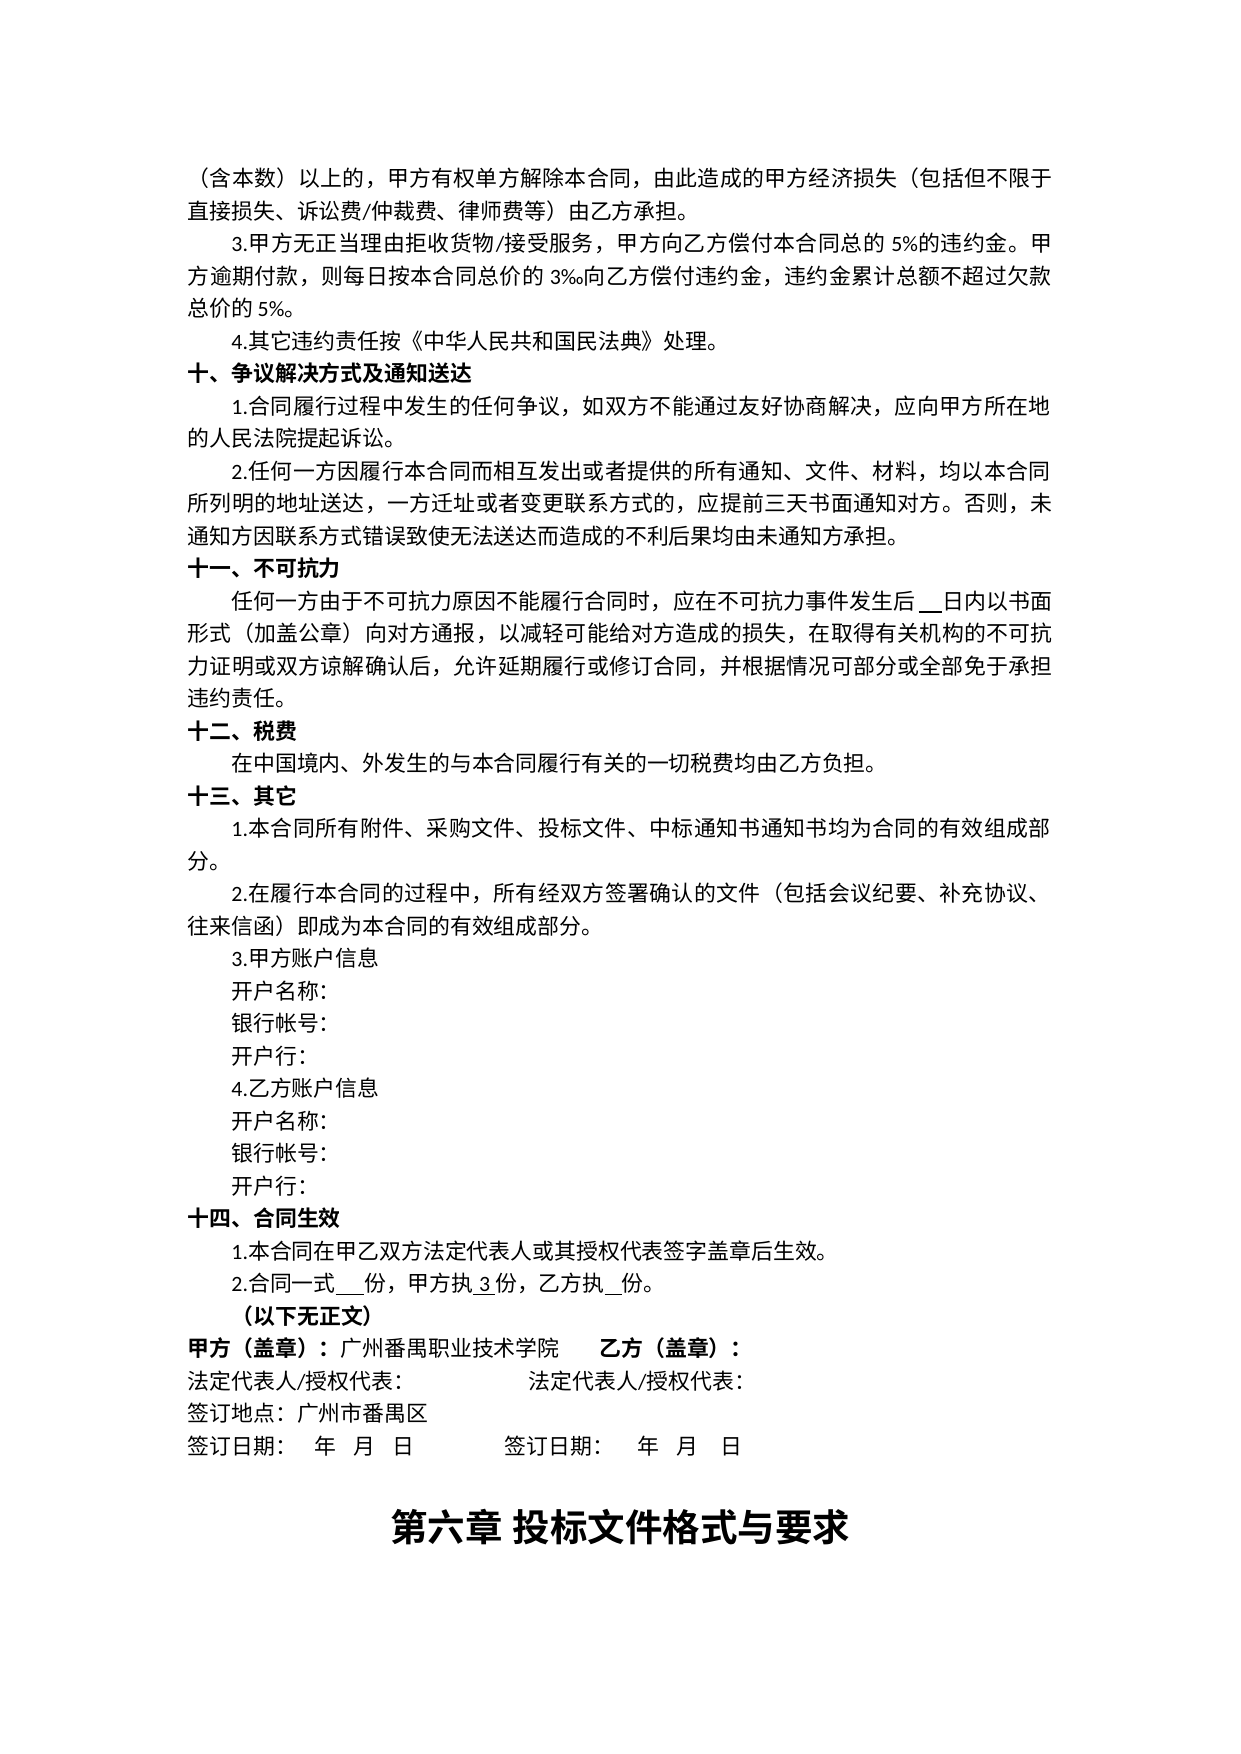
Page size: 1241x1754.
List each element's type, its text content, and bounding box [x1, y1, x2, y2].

text 1.合同履行过程中发生的任何争议，如双方不能通过友好协商解决，应向甲方所在地的人民法院提起诉讼。 [187, 389, 1053, 454]
text 1.本合同在甲乙双方法定代表人或其授权代表签字盖章后生效。 [187, 1234, 1053, 1267]
text 签订地点：广州市番禺区 [187, 1397, 1053, 1429]
text 甲方（盖章）：广州番禺职业技术学院 乙方（盖章）： [187, 1332, 1053, 1364]
text 十一、不可抗力 [187, 552, 1053, 584]
text 开户行： [187, 1039, 1053, 1072]
text 十四、合同生效 [187, 1202, 1053, 1234]
text 开户名称： [187, 1104, 1053, 1137]
text 3.甲方无正当理由拒收货物/接受服务，甲方向乙方偿付本合同总的5%的违约金。甲方逾期付款，则每日按本合同总价的3‰向乙方偿付违约金，违约金累计总额不超过欠款总价的5%。 [187, 227, 1053, 324]
text （以下无正文） [187, 1299, 1053, 1332]
text 1.本合同所有附件、采购文件、投标文件、中标通知书通知书均为合同的有效组成部分。 [187, 812, 1053, 877]
text 法定代表人/授权代表： 法定代表人/授权代表： [187, 1364, 1053, 1397]
text 2.在履行本合同的过程中，所有经双方签署确认的文件（包括会议纪要、补充协议、往来信函）即成为本合同的有效组成部分。 [187, 877, 1053, 942]
text 十三、其它 [187, 779, 1053, 812]
text 4.其它违约责任按《中华人民共和国民法典》处理。 [187, 324, 1053, 357]
text 银行帐号： [187, 1137, 1053, 1169]
text 十、争议解决方式及通知送达 [187, 357, 1053, 389]
text 第六章 投标文件格式与要求 [187, 1494, 1053, 1559]
text 2.任何一方因履行本合同而相互发出或者提供的所有通知、文件、材料，均以本合同所列明的地址送达，一方迁址或者变更联系方式的，应提前三天书面通知对方。否则，未通知方因联系方式错误致使无法送达而造成的不利后果均由未通知方承担。 [187, 454, 1053, 552]
text 4.乙方账户信息 [187, 1072, 1053, 1104]
text 开户行： [187, 1169, 1053, 1202]
text 开户名称： [187, 974, 1053, 1007]
text 银行帐号： [187, 1007, 1053, 1039]
text 3.甲方账户信息 [187, 942, 1053, 974]
text 在中国境内、外发生的与本合同履行有关的一切税费均由乙方负担。 [187, 747, 1053, 779]
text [187, 162, 1053, 227]
text 任何一方由于不可抗力原因不能履行合同时，应在不可抗力事件发生后 日内以书面形式（加盖公章）向对方通报，以减轻可能给对方造成的损失，在取得有关机构的不可抗力证明或双方谅解确认后，允许延期履行或修订合同，并根据情况可部分或全部免于承担违约责任。 [187, 584, 1053, 714]
text 2.合同一式 份，甲方执 3 份，乙方执 份。 [187, 1267, 1053, 1299]
text 十二、税费 [187, 714, 1053, 747]
text 签订日期： 年 月 日 签订日期： 年 月 日 [187, 1429, 1053, 1462]
